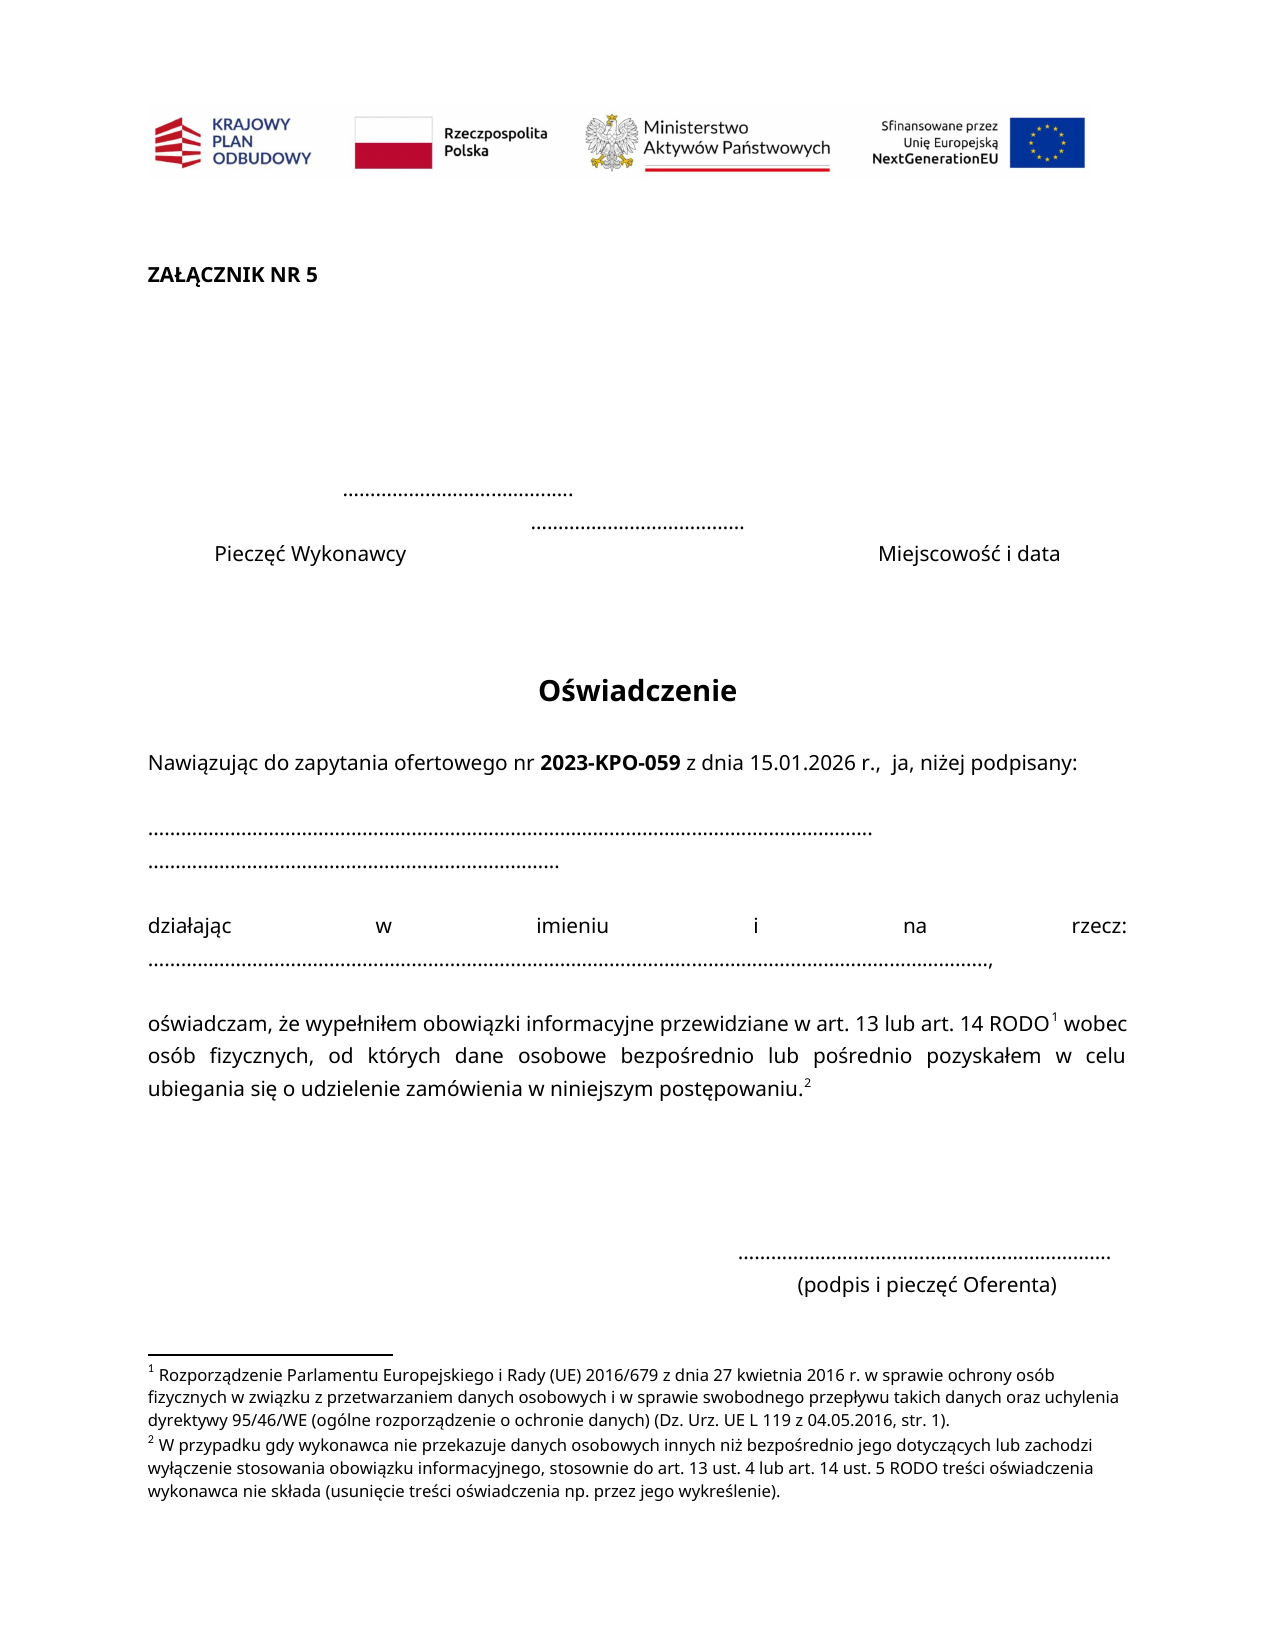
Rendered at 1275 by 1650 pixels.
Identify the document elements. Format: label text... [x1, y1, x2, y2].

text Pieczęć Wykonawcy Miejscowość i data [148, 539, 1127, 568]
text ZAŁĄCZNIK NR 5 [148, 253, 1127, 288]
text Nawiązując do zapytania ofertowego nr 2023-KPO-059 z dnia 15.01.2026 r., ja, niżej podpisany: [148, 748, 1127, 776]
text ………………………………………………………………………………………………..………………….………………………………………………………………… [148, 813, 1127, 874]
text (podpis i pieczęć Oferenta) [738, 1270, 1127, 1298]
picture [147, 104, 1093, 181]
text Oświadczenie [148, 670, 1127, 709]
text …………………….……………………………………. [694, 1237, 1127, 1266]
text działając w imieniu i na rzecz: ………………………………………………………………………………………………………………………………………, [148, 911, 1127, 972]
text oświadczam, że wypełniłem obowiązki informacyjne przewidziane w art. 13 lub art. 14 RODO wobec osób fizycznych, od których dane osobowe bezpośrednio lub pośrednio pozyskałem w celu ubiegania się o udzielenie zamówienia w niniejszym postępowaniu. [148, 1009, 1127, 1102]
text ………………………………..…. ………………………………… [148, 474, 1127, 535]
